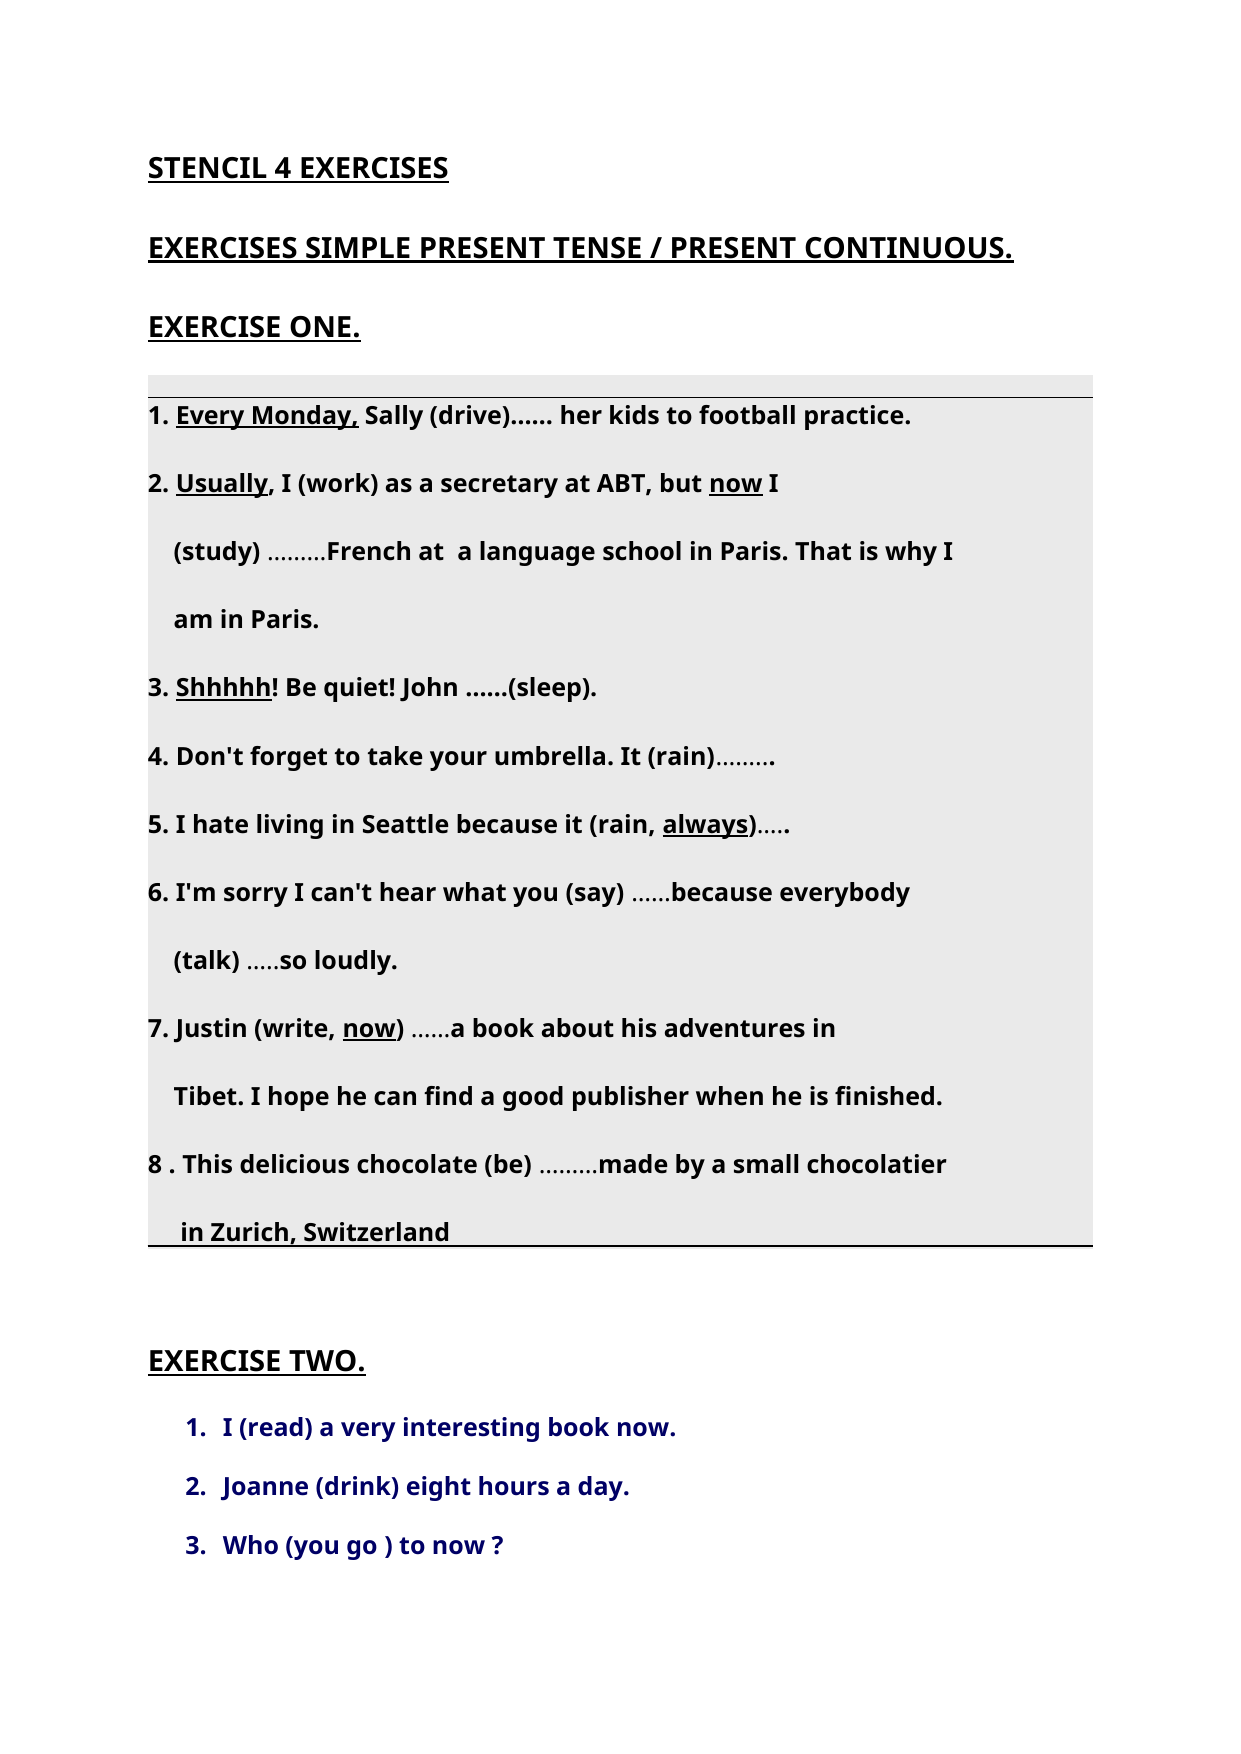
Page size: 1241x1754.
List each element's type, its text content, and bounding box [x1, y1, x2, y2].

text Tibet. I hope he can find a good publisher when he is finished. 8 . This delicious chocolate (be) ………made by a small chocolatier [148, 1079, 1093, 1181]
text 1. Every Monday, Sally (drive)…… her kids to football practice. 2. Usually, I (work) as a secretary at ABT, but now I [148, 398, 1093, 500]
text in Zurich, Switzerland [148, 1215, 1093, 1245]
text EXERCISE ONE. [148, 306, 1093, 346]
list Joanne (drink) eight hours a day. [185, 1468, 1093, 1503]
list Who (you go ) to now ? [185, 1528, 1093, 1562]
text (study) ………French at a language school in Paris. That is why I [148, 534, 1093, 568]
text EXERCISES SIMPLE PRESENT TENSE / PRESENT CONTINUOUS. [148, 227, 1093, 267]
list I (read) a very interesting book now. [185, 1409, 1093, 1443]
text STENCIL 4 EXERCISES [148, 148, 1093, 187]
text EXERCISE TWO. [148, 1341, 1093, 1380]
text am in Paris. 3. Shhhhh! Be quiet! John ……(sleep). 4. Don't forget to take your umbrella. It (rain)……... 5. I hate living in Seattle because it (rain, always)….. 6. I'm sorry I can't hear what you (say) ……because everybody [148, 602, 1093, 908]
text (talk) …..so loudly. 7. Justin (write, now) ……a book about his adventures in [148, 942, 1093, 1045]
